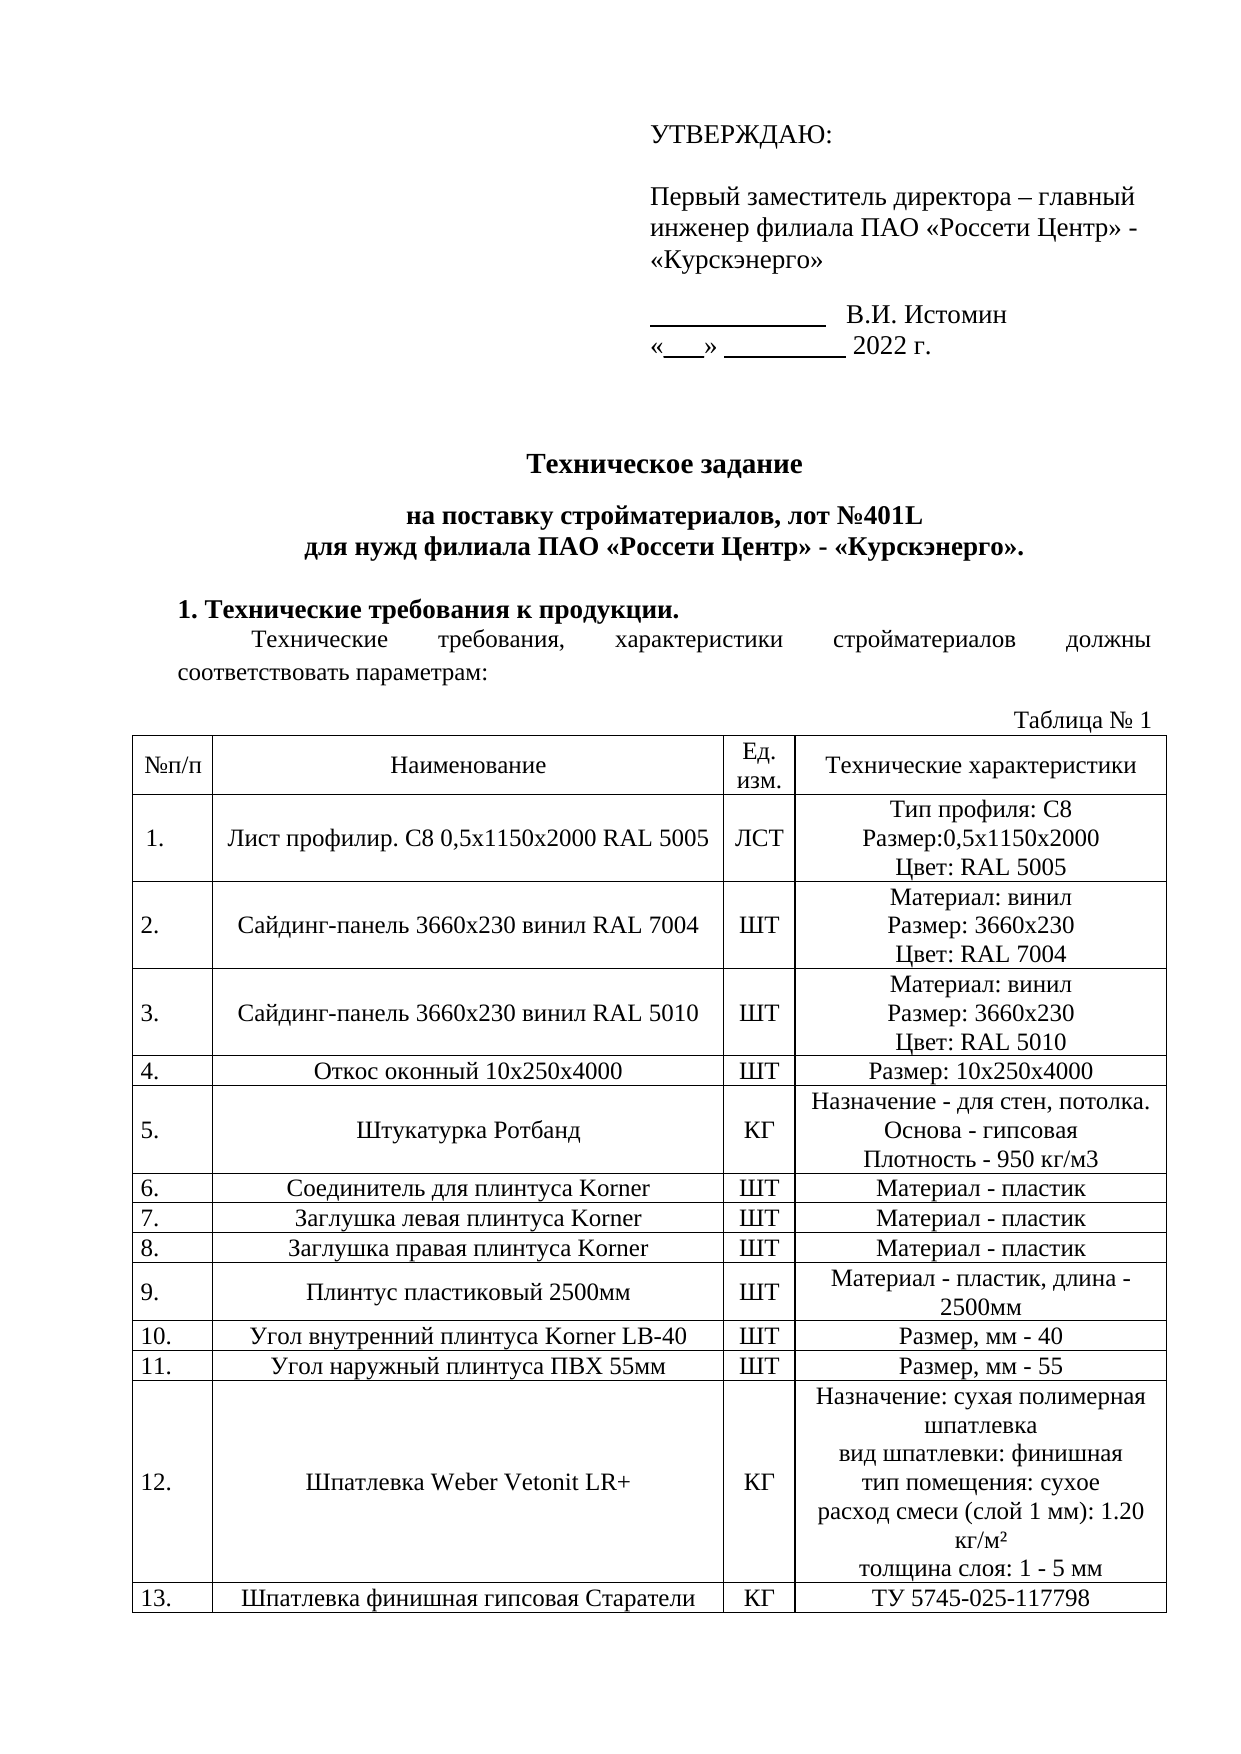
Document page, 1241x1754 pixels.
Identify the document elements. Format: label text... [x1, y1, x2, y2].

table_cell ШТ [724, 1233, 794, 1262]
table_cell ШТ [724, 1263, 794, 1320]
table_cell [133, 1086, 212, 1172]
text для нужд филиала ПАО «Россети Центр» - «Курскэнерго». [177, 530, 1152, 562]
table_cell Сайдинг-панель 3660х230 винил RAL 5010 [213, 969, 723, 1055]
list Технические требования, характеристики стройматериалов должны соответствовать параметрам: [177, 624, 1152, 686]
text УТВЕРЖДАЮ: Первый заместитель директора – главный инженер филиала ПАО «Россети Центр» - [650, 118, 1152, 243]
table_cell Соединитель для плинтуса Korner [213, 1174, 723, 1202]
table_cell Откос оконный 10х250х4000 [213, 1056, 723, 1085]
table_cell ЛСТ [724, 795, 794, 881]
text Таблица № 1 [180, 702, 1152, 735]
table_cell Материал - пластик [796, 1174, 1166, 1202]
text 1. Технические требования к продукции. [177, 593, 1152, 624]
table_cell [133, 1233, 212, 1262]
table_cell Размер, мм - 55 [796, 1351, 1166, 1380]
text Техническое задание [177, 447, 1152, 480]
table_cell Назначение: сухая полимерная шпатлевка вид шпатлевки: финишная тип помещения: сухое расход смеси (слой 1 мм): 1.20 кг/м² толщина слоя: 1 - 5 мм [796, 1381, 1166, 1582]
text «___» ____ 2022 г. [650, 329, 1152, 360]
table_cell Материал - пластик [796, 1233, 1166, 1262]
table_cell ШТ [724, 1351, 794, 1380]
table_cell [133, 882, 212, 968]
table_header Наименование [213, 736, 723, 793]
table_cell ШТ [724, 1203, 794, 1232]
table_cell ШТ [724, 1174, 794, 1202]
table_cell [133, 1174, 212, 1202]
table_cell Заглушка правая плинтуса Korner [213, 1233, 723, 1262]
table_cell ШТ [724, 1056, 794, 1085]
table_cell ШТ [724, 882, 794, 968]
table_cell Угол наружный плинтуса ПВХ 55мм [213, 1351, 723, 1380]
table_cell Материал - пластик, длина - 2500мм [796, 1263, 1166, 1320]
table_cell Угол внутренний плинтуса Korner LB-40 [213, 1321, 723, 1350]
table_cell Штукатурка Ротбанд [213, 1086, 723, 1172]
text на поставку стройматериалов, лот №401L [177, 499, 1152, 530]
table_cell Назначение - для стен, потолка. Основа - гипсовая Плотность - 950 кг/м3 [796, 1086, 1166, 1172]
table_cell Плинтус пластиковый 2500мм [213, 1263, 723, 1320]
table_cell ШТ [724, 1321, 794, 1350]
table_cell ШТ [724, 969, 794, 1055]
table_cell Лист профилир. С8 0,5х1150х2000 RAL 5005 [213, 795, 723, 881]
table_cell Материал: винил Размер: 3660х230 Цвет: RAL 5010 [796, 969, 1166, 1055]
table_header Ед. изм. [724, 736, 794, 793]
text В.И. Истомин [650, 298, 1152, 329]
table_cell Шпатлевка Weber Vetonit LR+ [213, 1381, 723, 1582]
table_cell [133, 1263, 212, 1320]
text «Курскэнерго» [650, 243, 1152, 274]
table_cell ТУ 5745-025-117798 [796, 1583, 1166, 1612]
table_cell Сайдинг-панель 3660х230 винил RAL 7004 [213, 882, 723, 968]
table_cell [133, 1351, 212, 1380]
table_cell [133, 1321, 212, 1350]
table_cell КГ [724, 1086, 794, 1172]
table_cell Заглушка левая плинтуса Korner [213, 1203, 723, 1232]
table_cell [133, 1583, 212, 1612]
table_cell [133, 1381, 212, 1582]
table_cell Материал: винил Размер: 3660х230 Цвет: RAL 7004 [796, 882, 1166, 968]
table_header №п/п [133, 736, 212, 793]
table_cell КГ [724, 1381, 794, 1582]
table_cell КГ [724, 1583, 794, 1612]
table_cell Тип профиля: С8 Размер:0,5х1150х2000 Цвет: RAL 5005 [796, 795, 1166, 881]
table_header Технические характеристики [796, 736, 1166, 793]
table_cell [133, 1056, 212, 1085]
table_cell [133, 969, 212, 1055]
table_cell Размер, мм - 40 [796, 1321, 1166, 1350]
table_cell Размер: 10х250х4000 [796, 1056, 1166, 1085]
table_cell Материал - пластик [796, 1203, 1166, 1232]
table_cell [133, 1203, 212, 1232]
table_cell Шпатлевка финишная гипсовая Старатели [213, 1583, 723, 1612]
table_cell [133, 795, 212, 881]
